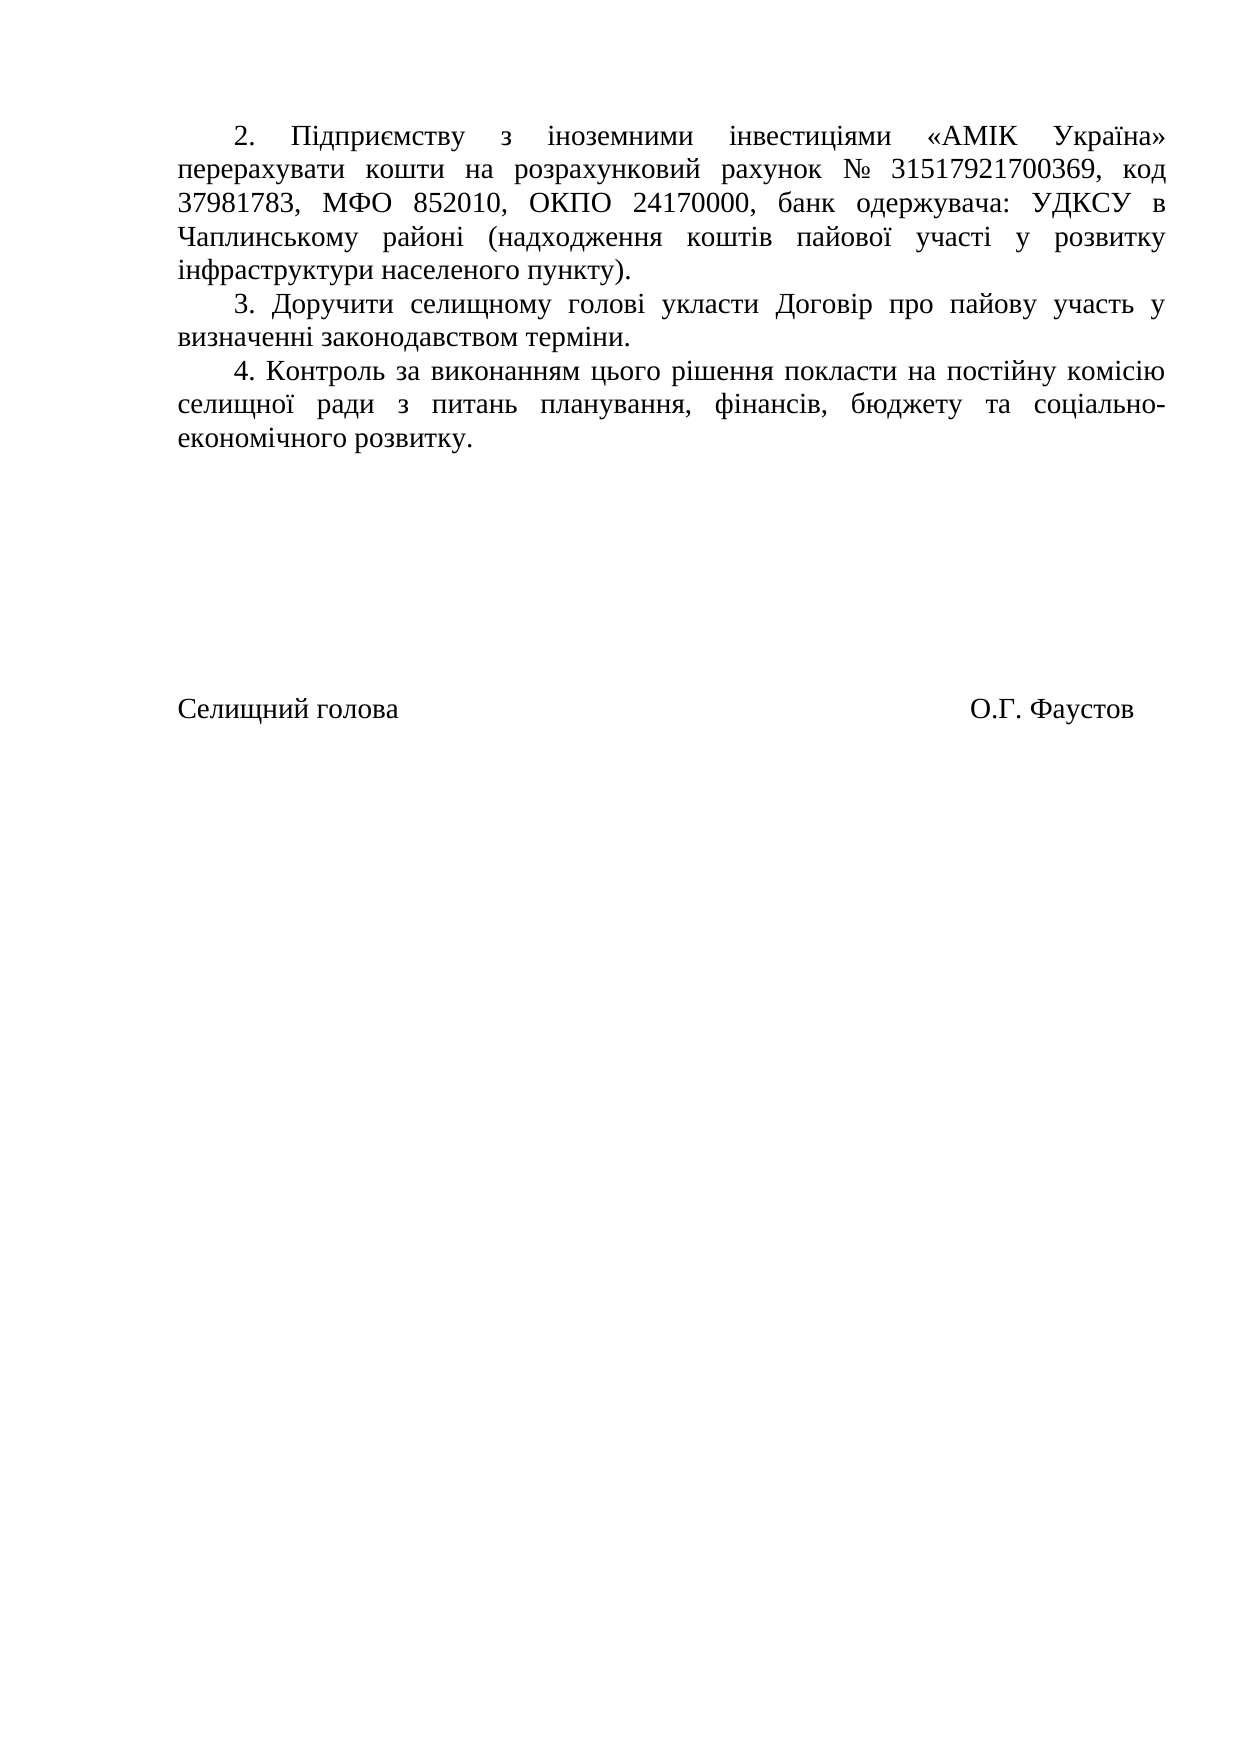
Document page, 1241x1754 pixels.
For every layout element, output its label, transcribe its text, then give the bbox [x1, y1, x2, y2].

text 3. Доручити селищному голові укласти Договір про пайову участь у визначенні законодавством терміни. [177, 286, 1167, 353]
text 2. Підприємству з іноземними інвестиціями «АМІК Україна» перерахувати кошти на розрахунковий рахунок № 31517921700369, код 37981783, МФО 852010, ОКПО 24170000, банк одержувача: УДКСУ в Чаплинському районі (надходження коштів пайової участі у розвитку інфраструктури населеного пункту). [177, 118, 1167, 286]
text Селищний голова О.Г. Фаустов [177, 691, 1167, 724]
text 4. Контроль за виконанням цього рішення покласти на постійну комісію селищної ради з питань планування, фінансів, бюджету та соціально-економічного розвитку. [177, 353, 1167, 453]
